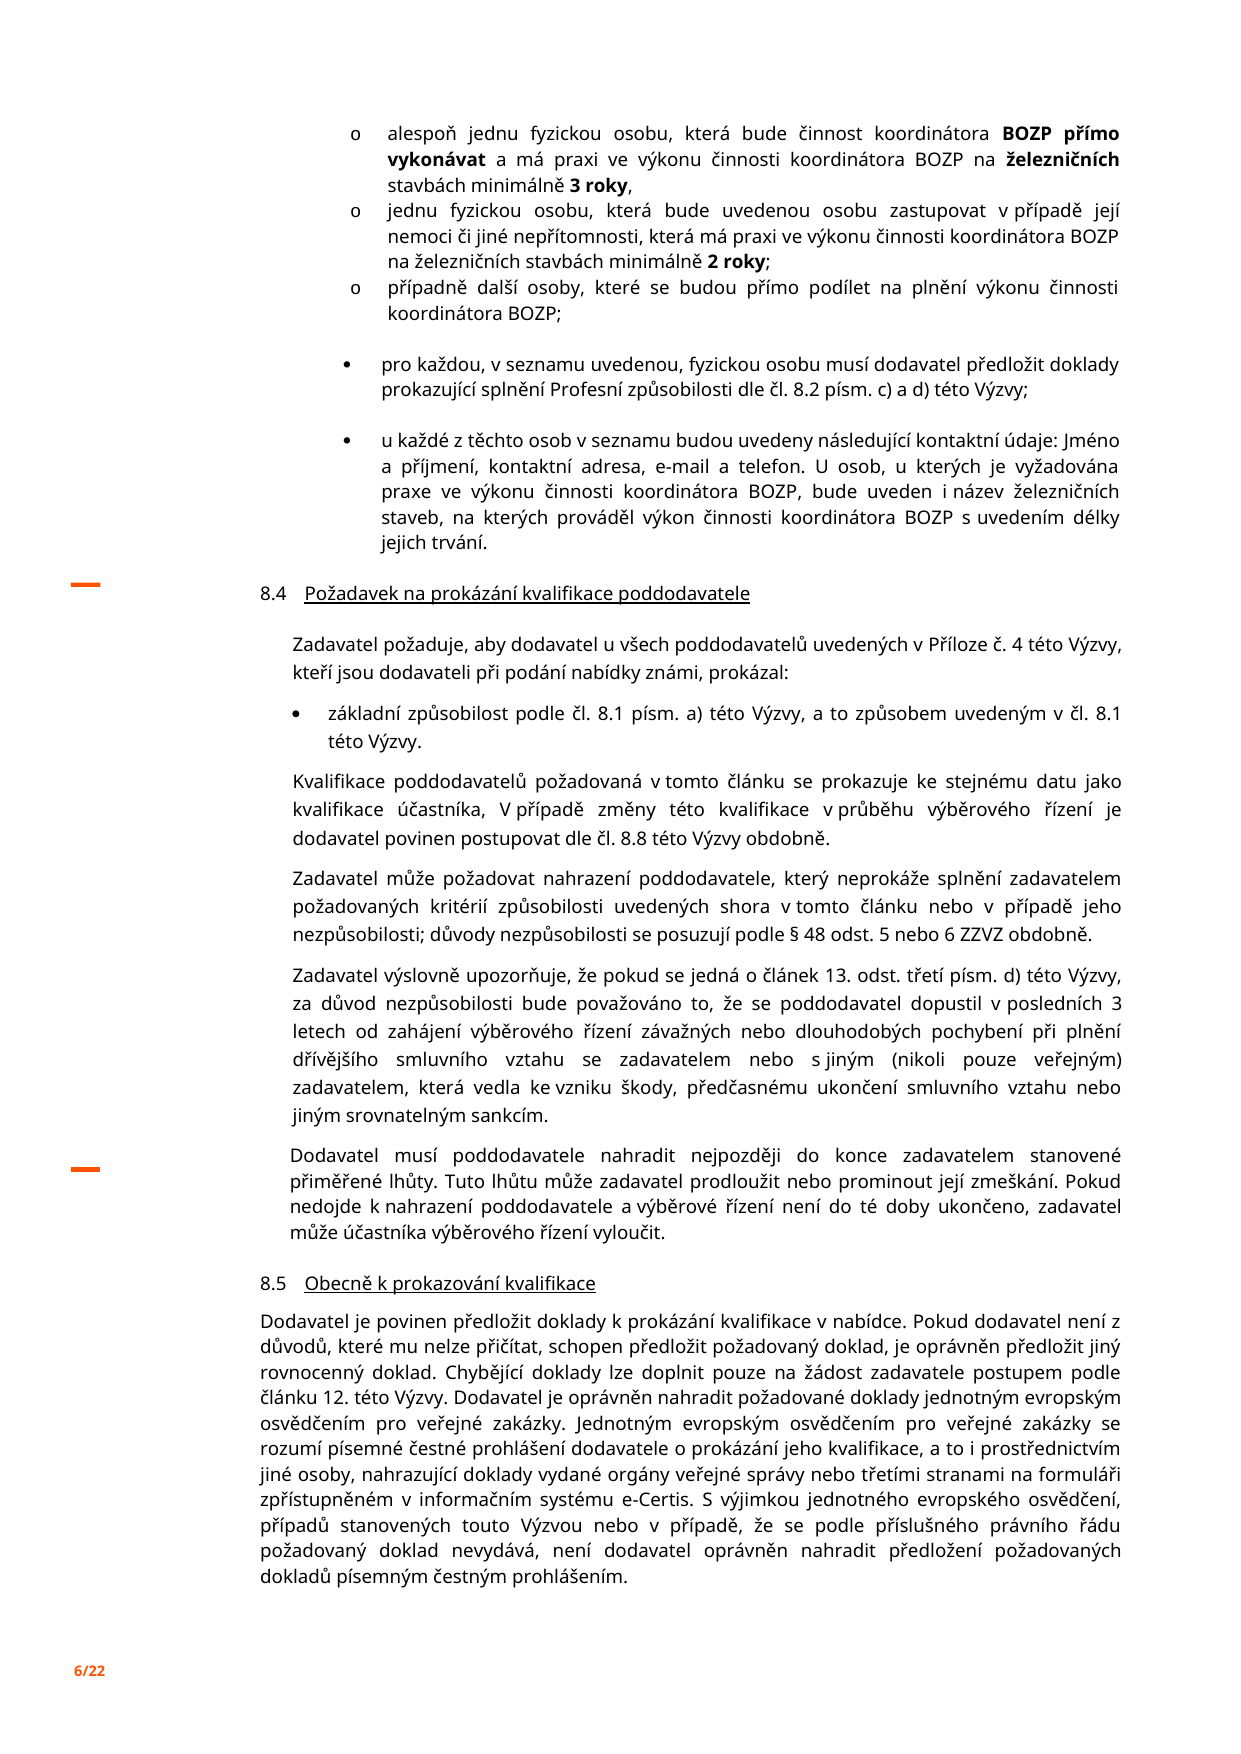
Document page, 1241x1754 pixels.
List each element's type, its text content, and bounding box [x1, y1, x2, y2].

text Zadavatel výslovně upozorňuje, že pokud se jedná o článek 13. odst. třetí písm. d) této Výzvy, za důvod nezpůsobilosti bude považováno to, že se poddodavatel dopustil v posledních 3 letech od zahájení výběrového řízení závažných nebo dlouhodobých pochybení při plnění dřívějšího smluvního vztahu se zadavatelem nebo s jiným (nikoli pouze veřejným) zadavatelem, která vedla ke vzniku škody, předčasnému ukončení smluvního vztahu nebo jiným srovnatelným sankcím. [292, 962, 1122, 1127]
text Zadavatel požaduje, aby dodavatel u všech poddodavatelů uvedených v Příloze č. 4 této Výzvy, kteří jsou dodavateli při podání nabídky známi, prokázal: [292, 632, 1122, 685]
text základní způsobilost podle čl. 8.1 písm. a) této Výzvy, a to způsobem uvedeným v čl. 8.1 této Výzvy. [292, 700, 1122, 754]
text Zadavatel může požadovat nahrazení poddodavatele, který neprokáže splnění zadavatelem požadovaných kritérií způsobilosti uvedených shora v tomto článku nebo v případě jeho nezpůsobilosti; důvody nezpůsobilosti se posuzují podle § 48 odst. 5 nebo 6 ZZVZ obdobně. [292, 865, 1122, 947]
list jednu fyzickou osobu, která bude uvedenou osobu zastupovat v případě její nemoci či jiné nepřítomnosti, která má praxi ve výkonu činnosti koordinátora BOZP na železničních stavbách minimálně 2 roky; [350, 197, 1120, 274]
list u každé z těchto osob v seznamu budou uvedeny následující kontaktní údaje: Jméno a příjmení, kontaktní adresa, e-mail a telefon. U osob, u kterých je vyžadována praxe ve výkonu činnosti koordinátora BOZP, bude uveden i název železničních staveb, na kterých prováděl výkon činnosti koordinátora BOZP s uvedením délky jejich trvání. [343, 427, 1120, 555]
list Požadavek na prokázání kvalifikace poddodavatele [260, 581, 1122, 606]
text Kvalifikace poddodavatelů požadovaná v tomto článku se prokazuje ke stejnému datu jako kvalifikace účastníka, V případě změny této kvalifikace v průběhu výběrového řízení je dodavatel povinen postupovat dle čl. 8.8 této Výzvy obdobně. [292, 769, 1122, 850]
list pro každou, v seznamu uvedenou, fyzickou osobu musí dodavatel předložit doklady prokazující splnění Profesní způsobilosti dle čl. 8.2 písm. c) a d) této Výzvy; [343, 351, 1120, 402]
text Dodavatel musí poddodavatele nahradit nejpozději do konce zadavatelem stanovené přiměřené lhůty. Tuto lhůtu může zadavatel prodloužit nebo prominout její zmeškání. Pokud nedojde k nahrazení poddodavatele a výběrové řízení není do té doby ukončeno, zadavatel může účastníka výběrového řízení vyloučit. [289, 1142, 1122, 1244]
list alespoň jednu fyzickou osobu, která bude činnost koordinátora BOZP přímo vykonávat a má praxi ve výkonu činnosti koordinátora BOZP na železničních stavbách minimálně 3 roky, [350, 121, 1120, 197]
list Obecně k prokazování kvalifikace [260, 1270, 1122, 1296]
list případně další osoby, které se budou přímo podílet na plnění výkonu činnosti koordinátora BOZP; [350, 274, 1120, 325]
text Dodavatel je povinen předložit doklady k prokázání kvalifikace v nabídce. Pokud dodavatel není z důvodů, které mu nelze přičítat, schopen předložit požadovaný doklad, je oprávněn předložit jiný rovnocenný doklad. Chybějící doklady lze doplnit pouze na žádost zadavatele postupem podle článku 12. této Výzvy. Dodavatel je oprávněn nahradit požadované doklady jednotným evropským osvědčením pro veřejné zakázky. Jednotným evropským osvědčením pro veřejné zakázky se rozumí písemné čestné prohlášení dodavatele o prokázání jeho kvalifikace, a to i prostřednictvím jiné osoby, nahrazující doklady vydané orgány veřejné správy nebo třetími stranami na formuláři zpřístupněném v informačním systému e-Certis. S výjimkou jednotného evropského osvědčení, případů stanovených touto Výzvou nebo v případě, že se podle příslušného právního řádu požadovaný doklad nevydává, není dodavatel oprávněn nahradit předložení požadovaných dokladů písemným čestným prohlášením. [260, 1308, 1122, 1589]
